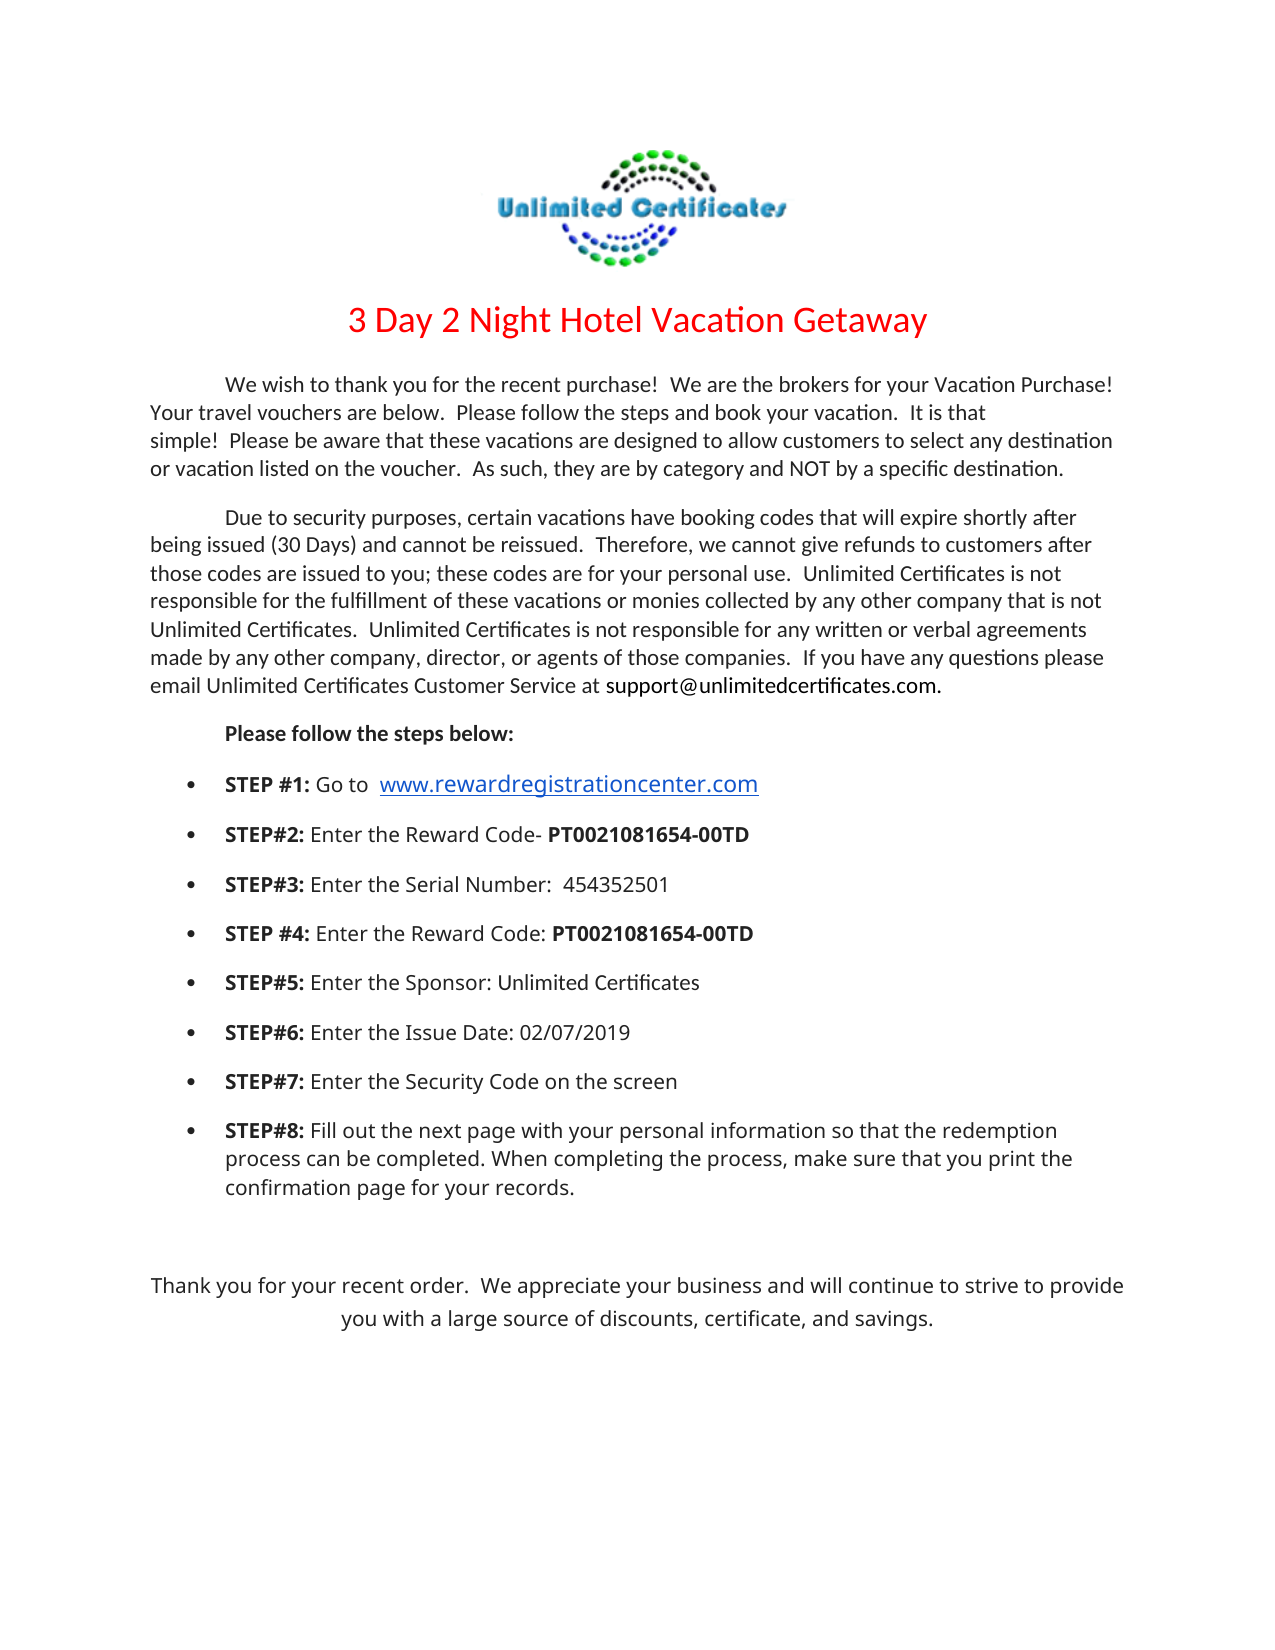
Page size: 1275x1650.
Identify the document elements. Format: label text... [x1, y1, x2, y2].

text 3 Day 2 Night Hotel Vacation Getaway [150, 296, 1125, 342]
list STEP#3: Enter the Serial Number: 454352501 [187, 870, 1125, 898]
list STEP #4: Enter the Reward Code: PT0021081654-00TD [187, 919, 1125, 947]
list STEP#7: Enter the Security Code on the screen [187, 1067, 1125, 1095]
text We wish to thank you for the recent purchase! We are the brokers for your Vacation Purchase! Your travel vouchers are below. Please follow the steps and book your vacation. It is that simple! Please be aware that these vacations are designed to allow customers to select any destination or vacation listed on the voucher. As such, they are by category and NOT by a specific destination. [150, 370, 1125, 482]
text Thank you for your recent order. We appreciate your business and will continue to strive to provide you with a large source of discounts, certificate, and savings. [150, 1271, 1125, 1332]
list STEP#5: Enter the Sponsor: Unlimited Certificates [187, 968, 1125, 997]
picture [480, 150, 795, 272]
text Due to security purposes, certain vacations have booking codes that will expire shortly after being issued (30 Days) and cannot be reissued. Therefore, we cannot give refunds to customers after those codes are issued to you; these codes are for your personal use. Unlimited Certificates is not responsible for the fulfillment of these vacations or monies collected by any other company that is not Unlimited Certificates. Unlimited Certificates is not responsible for any written or verbal agreements made by any other company, director, or agents of those companies. If you have any questions please email Unlimited Certificates Customer Service at support@unlimitedcertificates.com. [150, 503, 1125, 699]
list STEP#2: Enter the Reward Code- PT0021081654-00TD [187, 821, 1125, 849]
list STEP #1: Go to www.rewardregistrationcenter.com [187, 768, 1125, 800]
text Please follow the steps below: [150, 719, 1125, 748]
list STEP#6: Enter the Issue Date: 02/07/2019 [187, 1018, 1125, 1046]
list STEP#8: Fill out the next page with your personal information so that the redemption process can be completed. When completing the process, make sure that you print the confirmation page for your records. [187, 1116, 1125, 1201]
